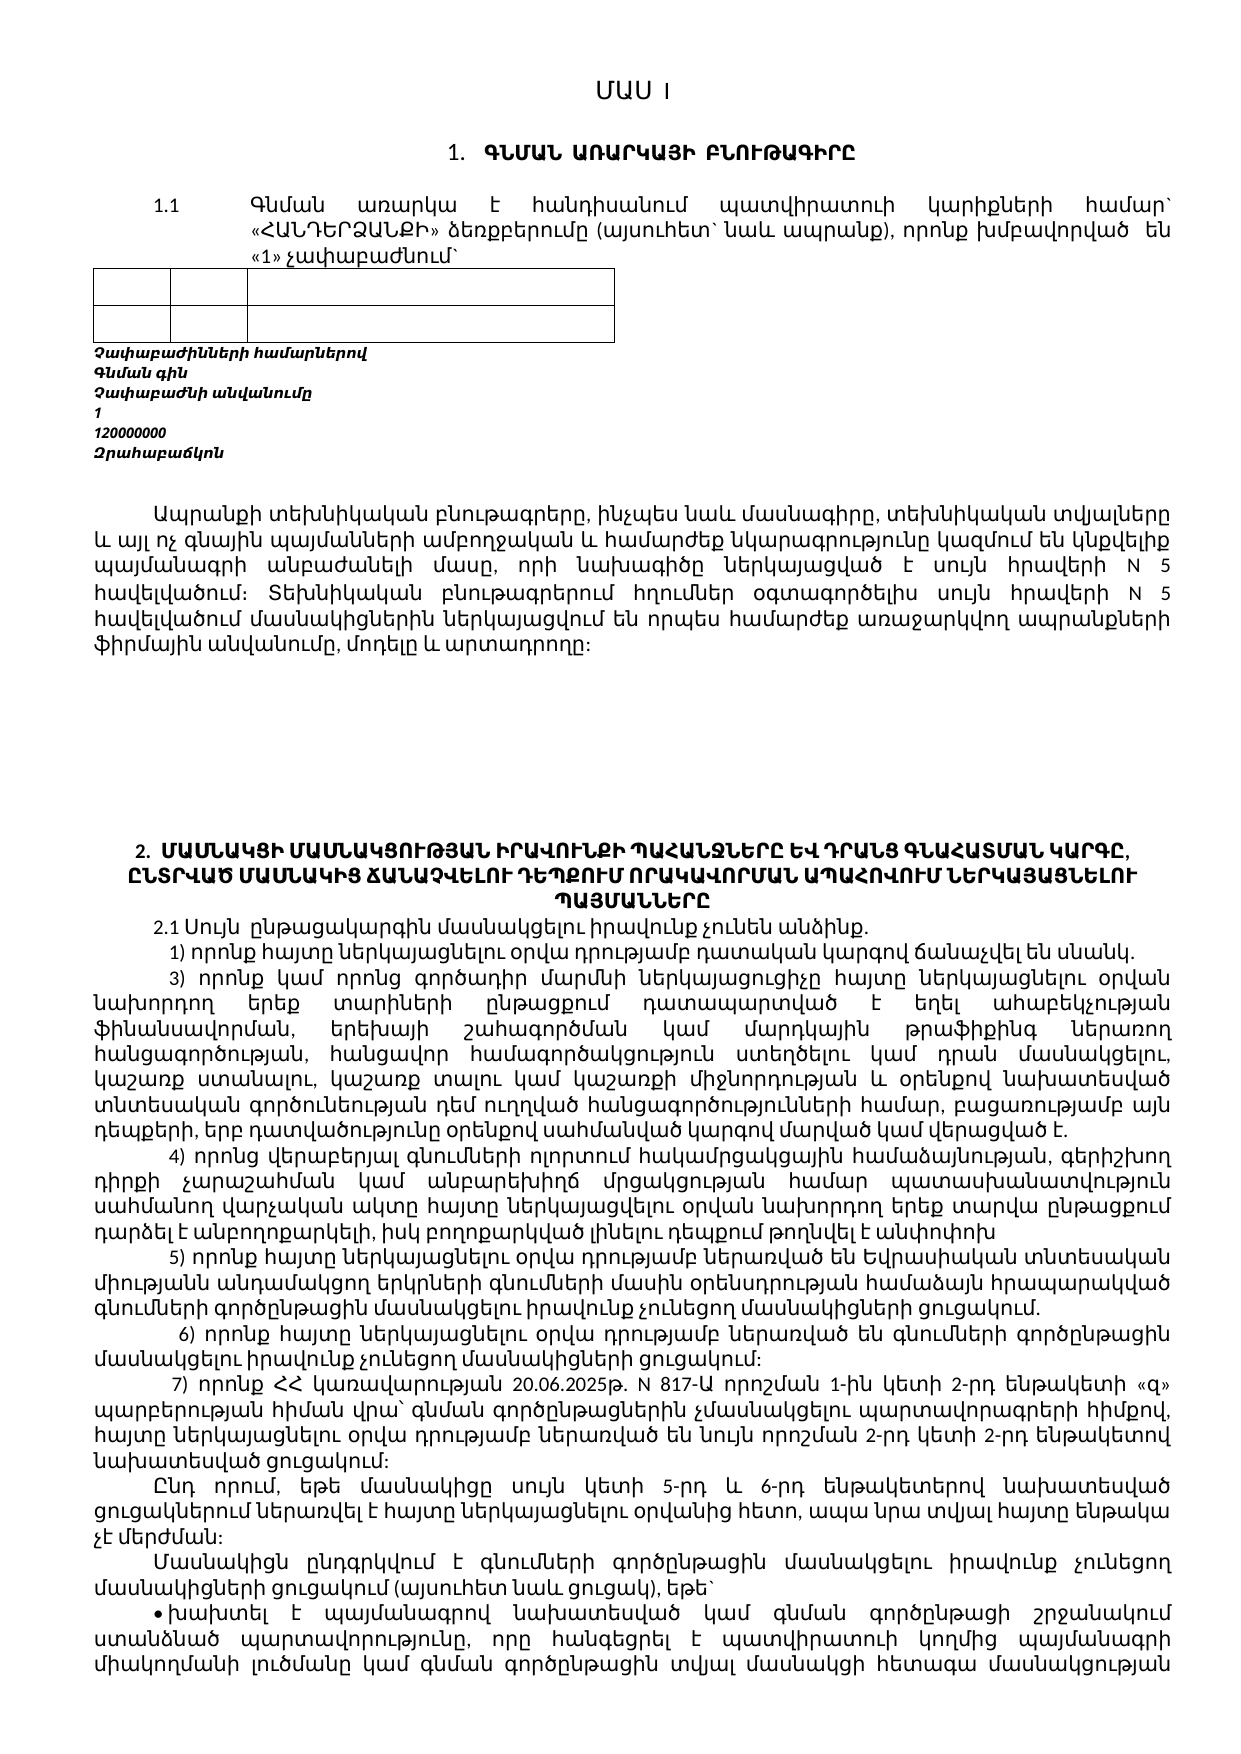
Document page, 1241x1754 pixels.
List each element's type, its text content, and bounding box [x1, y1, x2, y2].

text 6) որոնք հայտը ներկայացնելու օրվա դրությամբ ներառված են գնումների գործընթացին մասնակցելու իրավունք չունեցող մասնակիցների ցուցակում: [94, 1321, 1171, 1372]
text Ապրանքի տեխնիկական բնութագրերը, ինչպես նաև մասնագիրը, տեխնիկական տվյալները և այլ ոչ գնային պայմանների ամբողջական և համարժեք նկարագրությունը կազմում են կնքվելիք պայմանագրի անբաժանելի մասը, որի նախագիծը ներկայացված է սույն հրավերի N 5 հավելվածում։ Տեխնիկական բնութագրերում հղումներ օգտագործելիս սույն հրավերի N 5 հավելվածում մասնակիցներին ներկայացվում են որպես համարժեք առաջարկվող ապրանքների ֆիրմային անվանումը, մոդելը և արտադրողը: [94, 501, 1171, 657]
text 2.1 Սույն ընթացակարգին մասնակցելու իրավունք չունեն անձինք. [94, 914, 1171, 939]
subtitle Գնման առարկա է հանդիսանում պատվիրատուի կարիքների համար` «ՀԱՆԴԵՐՁԱՆՔԻ» ձեռքբերումը (այսուհետ` նաև ապրանք), որոնք խմբավորված են «1» չափաբաժնում` [153, 192, 1171, 268]
list ԳՆՄԱՆ ԱՌԱՐԿԱՅԻ ԲՆՈՒԹԱԳԻՐԸ [131, 136, 1171, 167]
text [94, 1600, 1171, 1677]
text Մասնակիցն ընդգրկվում է գնումների գործընթացին մասնակցելու իրավունք չունեցող մասնակիցների ցուցակում (այսուհետ նաև ցուցակ), եթե` [94, 1549, 1171, 1600]
text 2. ՄԱՍՆԱԿՑԻ ՄԱՍՆԱԿՑՈՒԹՅԱՆ ԻՐԱՎՈՒՆՔԻ ՊԱՀԱՆՋՆԵՐԸ ԵՎ ԴՐԱՆՑ ԳՆԱՀԱՏՄԱՆ ԿԱՐԳԸ, ԸՆՏՐՎԱԾ ՄԱՍՆԱԿԻՑ ՃԱՆԱՉՎԵԼՈՒ ԴԵՊՔՈՒՄ ՈՐԱԿԱՎՈՐՄԱՆ ԱՊԱՀՈՎՈՒՄ ՆԵՐԿԱՅԱՑՆԵԼՈՒ ՊԱՅՄԱՆՆԵՐԸ [94, 838, 1171, 914]
text 3) որոնք կամ որոնց գործադիր մարմնի ներկայացուցիչը հայտը ներկայացնելու օրվան նախորդող երեք տարիների ընթացքում դատապարտված է եղել ահաբեկչության ֆինանսավորման, երեխայի շահագործման կամ մարդկային թրաֆիքինգ ներառող հանցագործության, հանցավոր համագործակցություն ստեղծելու կամ դրան մասնակցելու, կաշառք ստանալու, կաշառք տալու կամ կաշառքի միջնորդության և օրենքով նախատեսված տնտեսական գործունեության դեմ ուղղված հանցագործությունների համար, բացառությամբ այն դեպքերի, երբ դատվածությունը օրենքով սահմանված կարգով մարված կամ վերացված է. [94, 965, 1171, 1143]
text 1) որոնք հայտը ներկայացնելու օրվա դրությամբ դատական կարգով ճանաչվել են սնանկ. [94, 939, 1171, 965]
text Ընդ որում, եթե մասնակիցը սույն կետի 5-րդ և 6-րդ ենթակետերով նախատեսված ցուցակներում ներառվել է հայտը ներկայացնելու օրվանից հետո, ապա նրա տվյալ հայտը ենթակա չէ մերժման: [94, 1473, 1171, 1549]
text 4) որոնց վերաբերյալ գնումների ոլորտում հակամրցակցային համաձայնության, գերիշխող դիրքի չարաշահման կամ անբարեխիղճ մրցակցության համար պատասխանատվություն սահմանող վարչական ակտը հայտը ներկայացվելու օրվան նախորդող երեք տարվա ընթացքում դարձել է անբողոքարկելի, իսկ բողոքարկված լինելու դեպքում թողնվել է անփոփոխ [94, 1143, 1171, 1244]
text ՄԱՍ I [94, 75, 1171, 106]
text 5) որոնք հայտը ներկայացնելու օրվա դրությամբ ներառված են Եվրասիական տնտեսական միությանն անդամակցող երկրների գնումների մասին օրենսդրության համաձայն հրապարակված գնումների գործընթացին մասնակցելու իրավունք չունեցող մասնակիցների ցուցակում. [94, 1244, 1171, 1321]
text 7) որոնք ՀՀ կառավարության 20.06.2025թ. N 817-Ա որոշման 1-ին կետի 2-րդ ենթակետի «զ» պարբերության հիման վրա՝ գնման գործընթացներին չմասնակցելու պարտավորագրերի հիմքով, հայտը ներկայացնելու օրվա դրությամբ ներառված են նույն որոշման 2-րդ կետի 2-րդ ենթակետով նախատեսված ցուցակում: [94, 1372, 1171, 1473]
